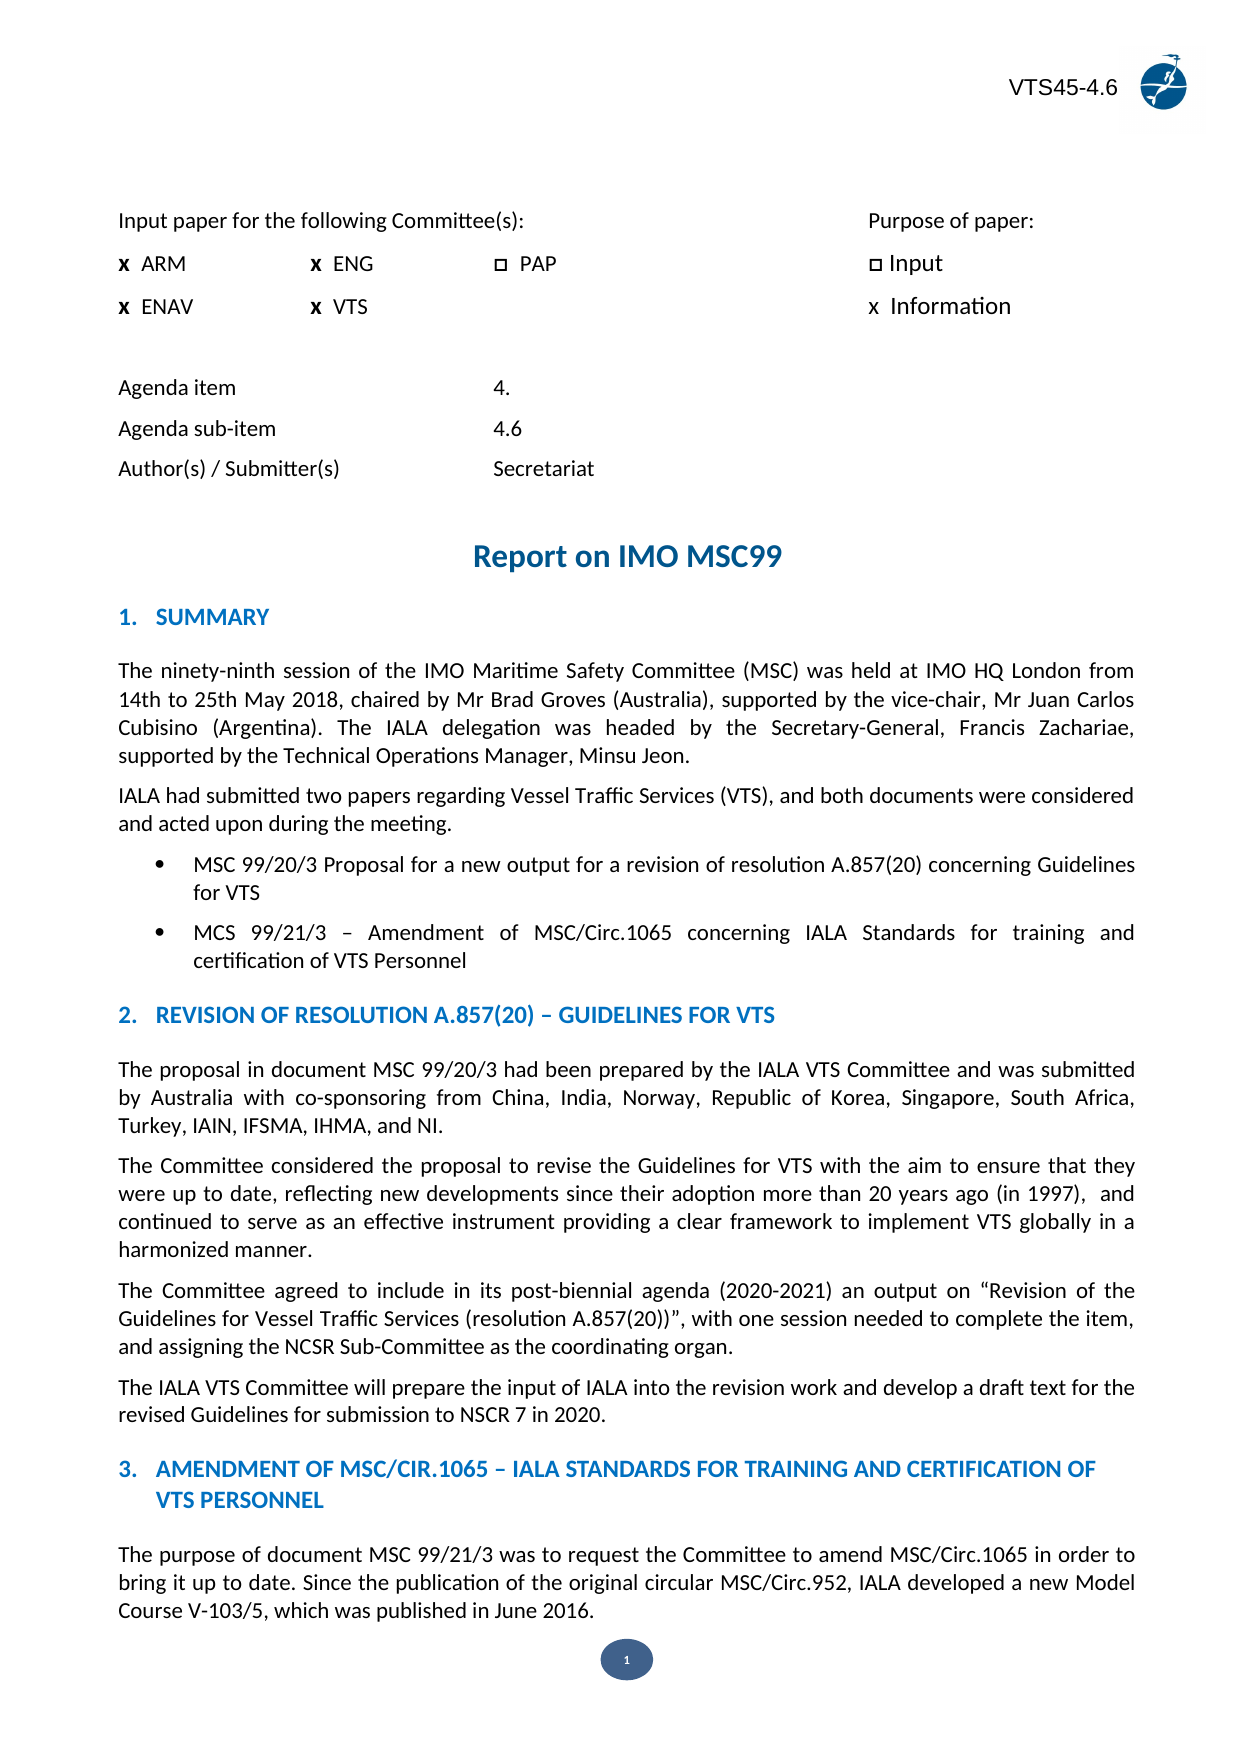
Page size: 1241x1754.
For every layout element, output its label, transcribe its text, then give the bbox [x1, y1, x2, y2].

text Input paper for the following Committee(s): Purpose of paper: [118, 206, 1137, 234]
list MSC 99/20/3 Proposal for a new output for a revision of resolution A.857(20) concerning Guidelines for VTS [156, 850, 1137, 906]
text Agenda sub-item 4.6 [118, 414, 1137, 442]
text The ninety-ninth session of the IMO Maritime Safety Committee (MSC) was held at IMO HQ London from 14th to 25th May 2018, chaired by Mr Brad Groves (Australia), supported by the vice-chair, Mr Juan Carlos Cubisino (Argentina). The IALA delegation was headed by the Secretary-General, Francis Zachariae, supported by the Technical Operations Manager, Minsu Jeon. [118, 657, 1137, 769]
subtitle Revision of Resolution A.857(20) – Guidelines for VTS [118, 999, 1137, 1030]
picture [1118, 46, 1207, 134]
title Report on IMO MSC99 [118, 535, 1137, 576]
subtitle Summary [118, 601, 1137, 632]
list MCS 99/21/3 – Amendment of MSC/Circ.1065 concerning IALA Standards for training and certification of VTS Personnel [156, 918, 1137, 974]
text The Committee agreed to include in its post-biennial agenda (2020-2021) an output on “Revision of the Guidelines for Vessel Traffic Services (resolution A.857(20))”, with one session needed to complete the item, and assigning the NCSR Sub-Committee as the coordinating organ. [118, 1276, 1137, 1360]
text x ENAV x VTS x Information [118, 290, 1137, 320]
text IALA had submitted two papers regarding Vessel Traffic Services (VTS), and both documents were considered and acted upon during the meeting. [118, 781, 1137, 837]
text Author(s) / Submitter(s) Secretariat [118, 454, 1137, 482]
text The proposal in document MSC 99/20/3 had been prepared by the IALA VTS Committee and was submitted by Australia with co-sponsoring from China, India, Norway, Republic of Korea, Singapore, South Africa, Turkey, IAIN, IFSMA, IHMA, and NI. [118, 1055, 1137, 1139]
text The purpose of document MSC 99/21/3 was to request the Committee to amend MSC/Circ.1065 in order to bring it up to date. Since the publication of the original circular MSC/Circ.952, IALA developed a new Model Course V-103/5, which was published in June 2016. [118, 1540, 1137, 1624]
text x ARM x ENG □ PAP □ Input [118, 247, 1137, 277]
text The IALA VTS Committee will prepare the input of IALA into the revision work and develop a draft text for the revised Guidelines for submission to NSCR 7 in 2020. [118, 1373, 1137, 1429]
text The Committee considered the proposal to revise the Guidelines for VTS with the aim to ensure that they were up to date, reflecting new developments since their adoption more than 20 years ago (in 1997), and continued to serve as an effective instrument providing a clear framework to implement VTS globally in a harmonized manner. [118, 1151, 1137, 1263]
text Agenda item 4. [118, 373, 1137, 401]
subtitle Amendment of MSC/Cir.1065 – IALA Standards for training and certification of VTS personnel [118, 1454, 1137, 1515]
